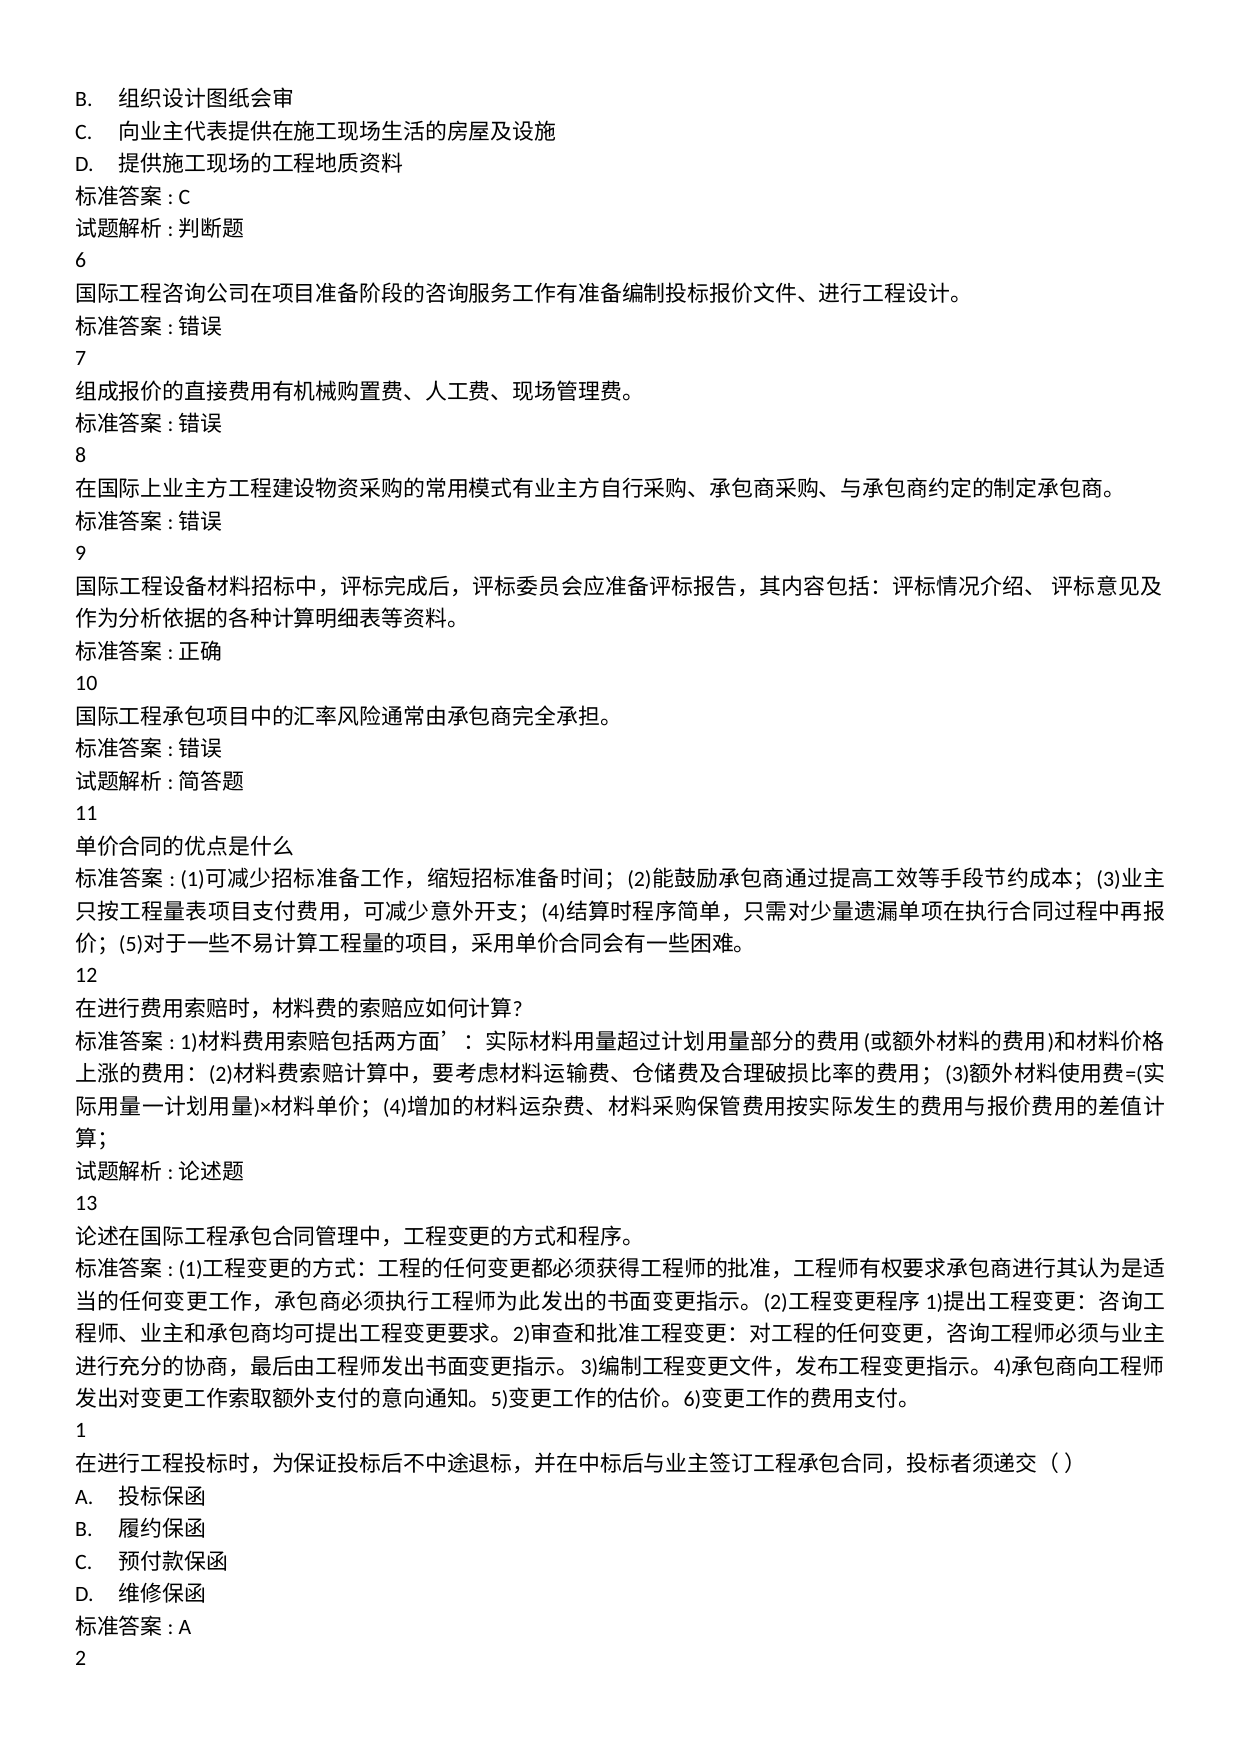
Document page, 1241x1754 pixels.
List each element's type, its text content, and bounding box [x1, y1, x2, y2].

text 12 [75, 958, 1165, 991]
text 试题解析 : 简答题 [75, 763, 1165, 796]
text 标准答案 : 错误 [75, 308, 1165, 341]
text 11 [75, 796, 1165, 828]
text 1 [75, 1413, 1165, 1446]
text B. 履约保函 [75, 1511, 1165, 1543]
text 标准答案 : (1)工程变更的方式：工程的任何变更都必须获得工程师的批准，工程师有权要求承包商进行其认为是适当的任何变更工作，承包商必须执行工程师为此发出的书面变更指示。(2)工程变更程序1)提出工程变更：咨询工程师、业主和承包商均可提出工程变更要求。2)审查和批准工程变更：对工程的任何变更，咨询工程师必须与业主进行充分的协商，最后由工程师发出书面变更指示。3)编制工程变更文件，发布工程变更指示。4)承包商向工程师发出对变更工作索取额外支付的意向通知。5)变更工作的估价。6)变更工作的费用支付。 [75, 1251, 1165, 1413]
text 标准答案 : 错误 [75, 731, 1165, 763]
text 10 [75, 666, 1165, 698]
text 国际工程承包项目中的汇率风险通常由承包商完全承担。 [75, 698, 1165, 731]
text 单价合同的优点是什么 [75, 828, 1165, 861]
text 标准答案 : 1)材料费用索赔包括两方面’：实际材料用量超过计划用量部分的费用(或额外材料的费用)和材料价格上涨的费用：(2)材料费索赔计算中，要考虑材料运输费、仓储费及合理破损比率的费用；(3)额外材料使用费=(实际用量一计划用量)×材料单价；(4)增加的材料运杂费、材料采购保管费用按实际发生的费用与报价费用的差值计算； [75, 1023, 1165, 1153]
text A. 投标保函 [75, 1478, 1165, 1511]
text 标准答案 : C [75, 178, 1165, 211]
text 7 [75, 341, 1165, 373]
text 标准答案 : 错误 [75, 503, 1165, 536]
text 在国际上业主方工程建设物资采购的常用模式有业主方自行采购、承包商采购、与承包商约定的制定承包商。 [75, 471, 1165, 503]
text D. 维修保函 [75, 1576, 1165, 1608]
text 在进行费用索赔时，材料费的索赔应如何计算? [75, 991, 1165, 1023]
text 标准答案 : 错误 [75, 406, 1165, 438]
text 6 [75, 243, 1165, 276]
text 9 [75, 536, 1165, 568]
text 国际工程设备材料招标中，评标完成后，评标委员会应准备评标报告，其内容包括：评标情况介绍、 评标意见及作为分析依据的各种计算明细表等资料。 [75, 568, 1165, 633]
text 8 [75, 438, 1165, 471]
text 论述在国际工程承包合同管理中，工程变更的方式和程序。 [75, 1218, 1165, 1251]
text 国际工程咨询公司在项目准备阶段的咨询服务工作有准备编制投标报价文件、进行工程设计。 [75, 276, 1165, 308]
text 组成报价的直接费用有机械购置费、人工费、现场管理费。 [75, 373, 1165, 406]
text 标准答案 : A [75, 1608, 1165, 1641]
text 在进行工程投标时，为保证投标后不中途退标，并在中标后与业主签订工程承包合同，投标者须递交（ ） [75, 1446, 1165, 1478]
text 标准答案 : 正确 [75, 633, 1165, 666]
text 13 [75, 1186, 1165, 1218]
text 试题解析 : 判断题 [75, 211, 1165, 243]
text D. 提供施工现场的工程地质资料 [75, 146, 1165, 178]
text C. 预付款保函 [75, 1543, 1165, 1576]
text B. 组织设计图纸会审 [75, 81, 1165, 113]
text C. 向业主代表提供在施工现场生活的房屋及设施 [75, 113, 1165, 146]
text 标准答案 : (1)可减少招标准备工作，缩短招标准备时间；(2)能鼓励承包商通过提高工效等手段节约成本；(3)业主只按工程量表项目支付费用，可减少意外开支；(4)结算时程序简单，只需对少量遗漏单项在执行合同过程中再报价；(5)对于一些不易计算工程量的项目，采用单价合同会有一些困难。 [75, 861, 1165, 958]
text 试题解析 : 论述题 [75, 1153, 1165, 1186]
text 2 [75, 1641, 1165, 1673]
